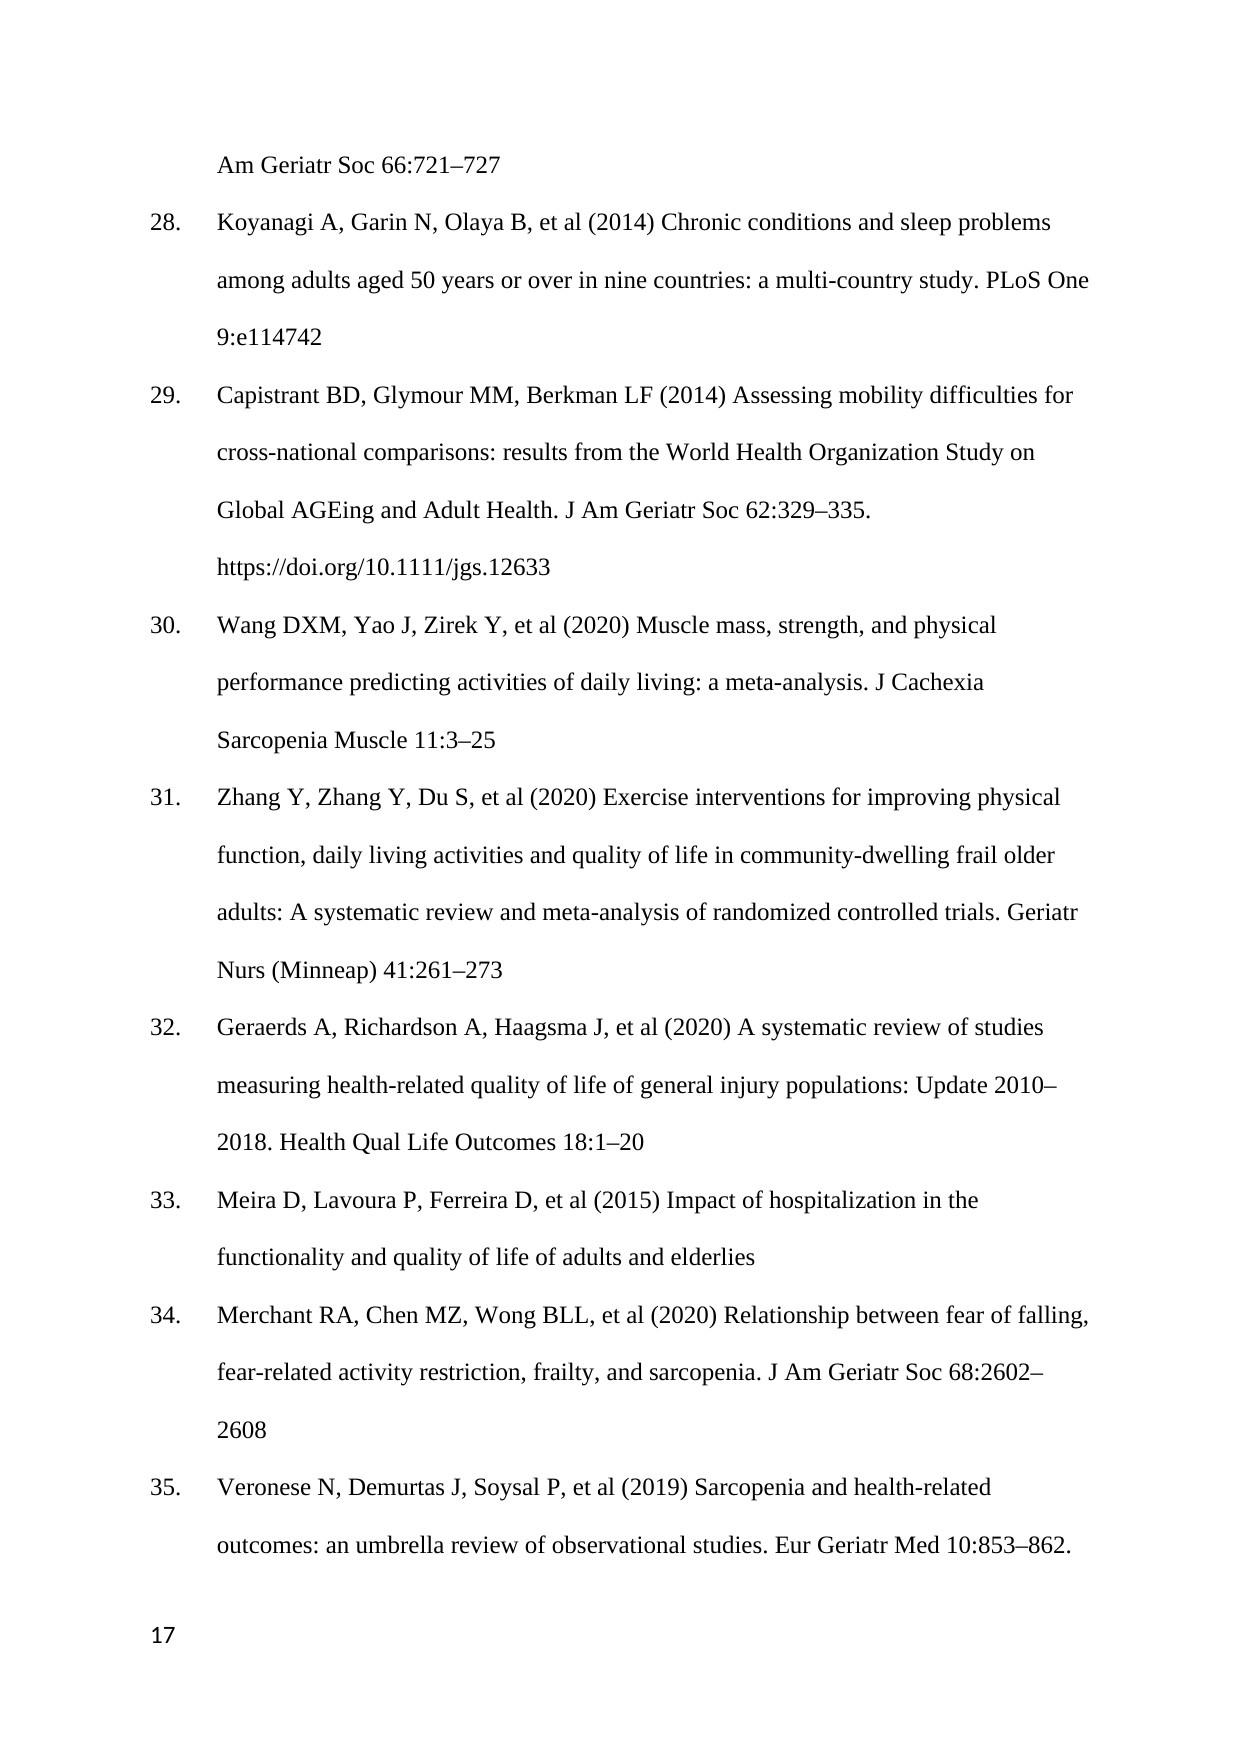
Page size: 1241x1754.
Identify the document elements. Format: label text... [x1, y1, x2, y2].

text 31. Zhang Y, Zhang Y, Du S, et al (2020) Exercise interventions for improving physical function, daily living activities and quality of life in community-dwelling frail older adults: A systematic review and meta-analysis of randomized controlled trials. Geriatr Nurs (Minneap) 41:261–273 [150, 782, 1090, 984]
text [150, 1472, 1090, 1559]
text 28. Koyanagi A, Garin N, Olaya B, et al (2014) Chronic conditions and sleep problems among adults aged 50 years or over in nine countries: a multi-country study. PLoS One 9:e114742 [150, 207, 1090, 351]
text 29. Capistrant BD, Glymour MM, Berkman LF (2014) Assessing mobility difficulties for cross‐national comparisons: results from the World Health Organization Study on Global AGEing and Adult Health. J Am Geriatr Soc 62:329–335. https://doi.org/10.1111/jgs.12633 [150, 380, 1090, 581]
text 32. Geraerds A, Richardson A, Haagsma J, et al (2020) A systematic review of studies measuring health-related quality of life of general injury populations: Update 2010–2018. Health Qual Life Outcomes 18:1–20 [150, 1012, 1090, 1156]
text 33. Meira D, Lavoura P, Ferreira D, et al (2015) Impact of hospitalization in the functionality and quality of life of adults and elderlies [150, 1185, 1090, 1271]
text 34. Merchant RA, Chen MZ, Wong BLL, et al (2020) Relationship between fear of falling, fear‐related activity restriction, frailty, and sarcopenia. J Am Geriatr Soc 68:2602–2608 [150, 1300, 1090, 1444]
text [150, 150, 1090, 179]
text 30. Wang DXM, Yao J, Zirek Y, et al (2020) Muscle mass, strength, and physical performance predicting activities of daily living: a meta‐analysis. J Cachexia Sarcopenia Muscle 11:3–25 [150, 610, 1090, 754]
